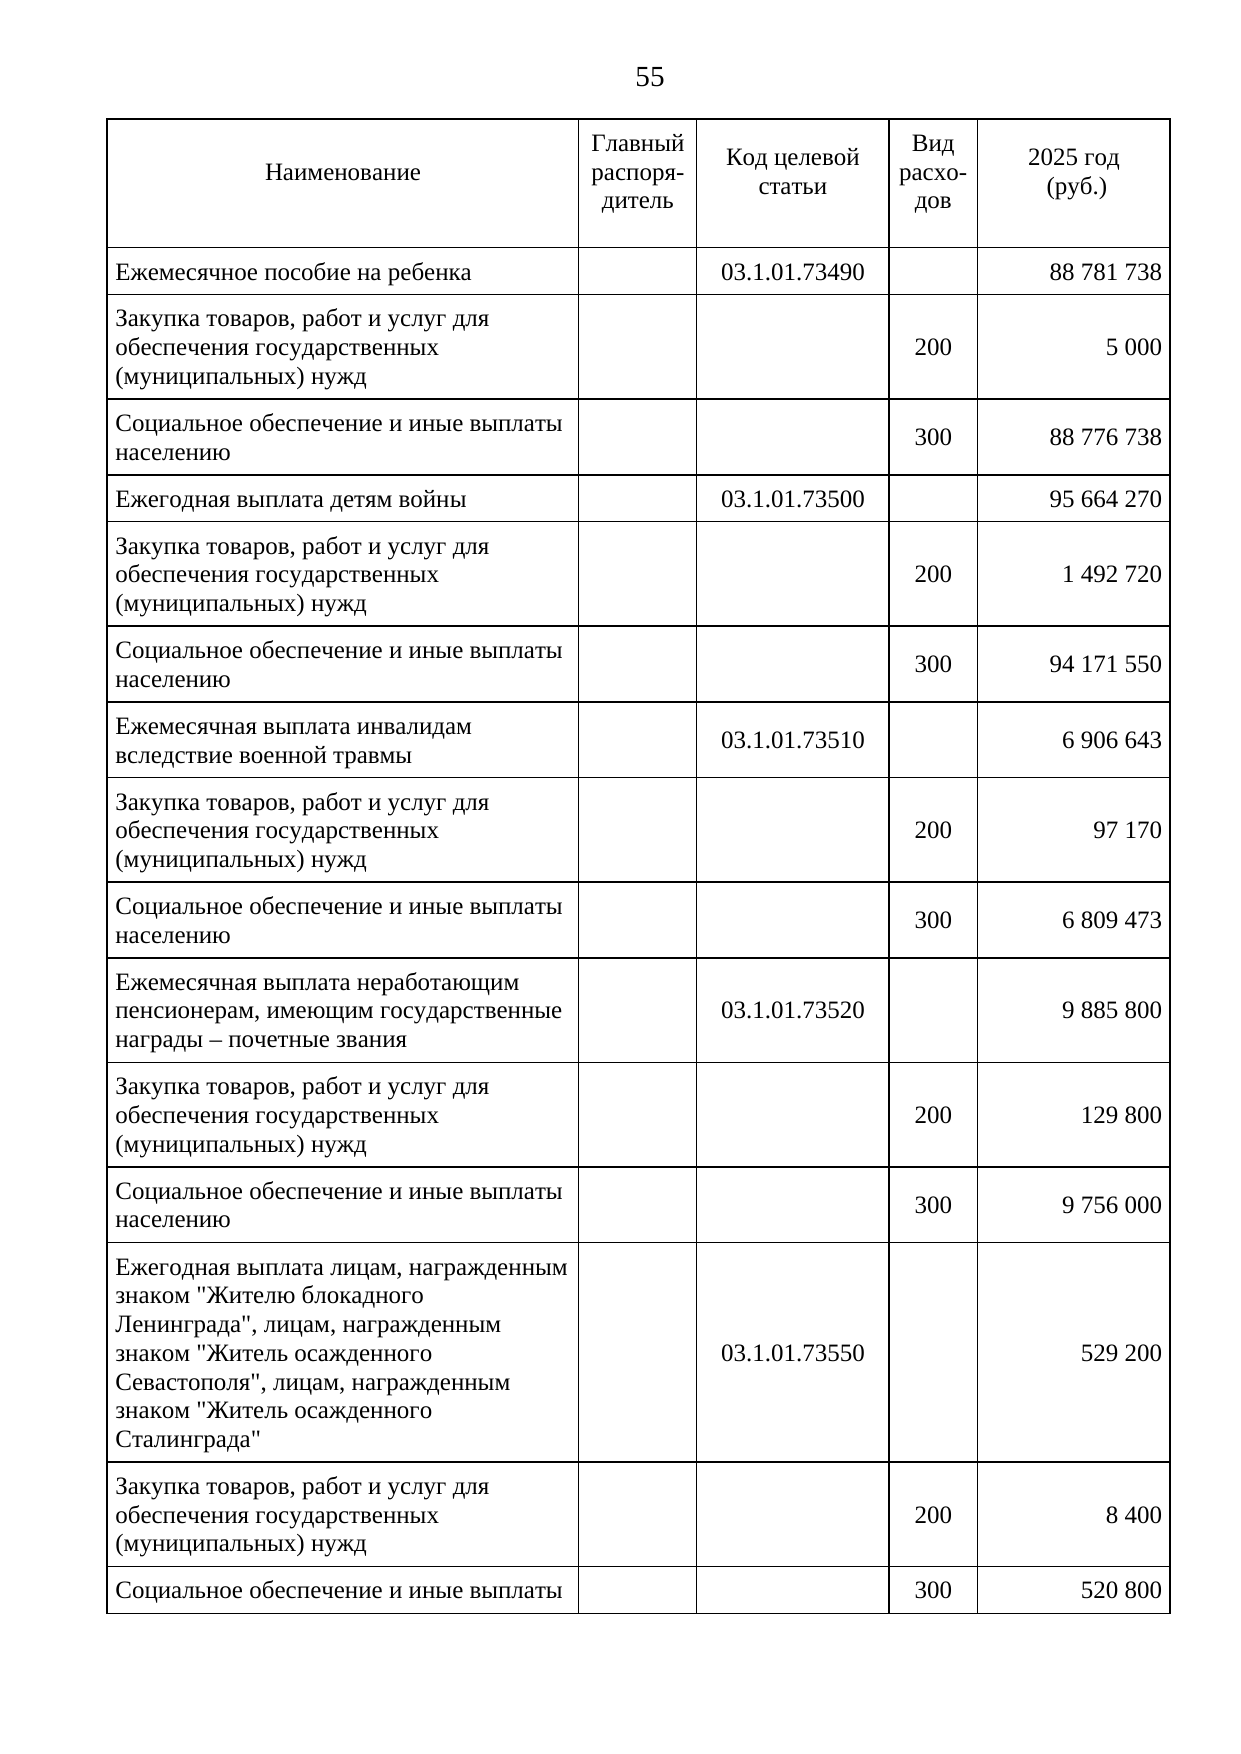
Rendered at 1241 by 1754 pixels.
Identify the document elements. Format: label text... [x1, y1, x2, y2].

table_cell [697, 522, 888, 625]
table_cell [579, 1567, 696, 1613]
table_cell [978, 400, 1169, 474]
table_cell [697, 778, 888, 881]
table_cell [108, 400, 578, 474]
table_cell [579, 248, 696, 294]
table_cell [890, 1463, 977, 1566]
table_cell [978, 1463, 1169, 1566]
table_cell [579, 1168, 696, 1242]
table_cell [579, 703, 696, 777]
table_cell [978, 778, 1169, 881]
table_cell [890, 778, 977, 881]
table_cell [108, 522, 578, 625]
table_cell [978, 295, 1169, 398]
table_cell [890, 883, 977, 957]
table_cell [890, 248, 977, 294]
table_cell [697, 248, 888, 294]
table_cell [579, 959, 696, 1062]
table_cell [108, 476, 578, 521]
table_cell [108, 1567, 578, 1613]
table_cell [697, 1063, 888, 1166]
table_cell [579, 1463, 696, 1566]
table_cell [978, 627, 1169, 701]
table_header Главный распоря-дитель [579, 120, 696, 247]
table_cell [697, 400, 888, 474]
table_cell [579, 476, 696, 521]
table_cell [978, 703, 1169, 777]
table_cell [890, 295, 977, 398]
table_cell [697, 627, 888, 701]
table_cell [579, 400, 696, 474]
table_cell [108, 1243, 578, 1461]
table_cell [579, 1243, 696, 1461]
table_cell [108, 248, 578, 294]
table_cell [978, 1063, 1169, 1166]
table_header Код целевой статьи [697, 120, 888, 247]
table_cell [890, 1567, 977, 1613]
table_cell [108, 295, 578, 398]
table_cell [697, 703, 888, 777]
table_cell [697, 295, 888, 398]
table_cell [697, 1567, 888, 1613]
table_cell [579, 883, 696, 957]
table_header Вид расхо-дов [890, 120, 977, 247]
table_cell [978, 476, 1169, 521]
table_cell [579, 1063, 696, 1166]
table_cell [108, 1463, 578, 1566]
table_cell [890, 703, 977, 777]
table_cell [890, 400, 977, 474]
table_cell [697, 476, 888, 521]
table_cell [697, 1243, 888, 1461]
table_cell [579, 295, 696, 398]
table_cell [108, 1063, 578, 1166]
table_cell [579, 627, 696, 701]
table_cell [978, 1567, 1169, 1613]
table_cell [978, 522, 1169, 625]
table_header 2025 год (руб.) [978, 120, 1169, 247]
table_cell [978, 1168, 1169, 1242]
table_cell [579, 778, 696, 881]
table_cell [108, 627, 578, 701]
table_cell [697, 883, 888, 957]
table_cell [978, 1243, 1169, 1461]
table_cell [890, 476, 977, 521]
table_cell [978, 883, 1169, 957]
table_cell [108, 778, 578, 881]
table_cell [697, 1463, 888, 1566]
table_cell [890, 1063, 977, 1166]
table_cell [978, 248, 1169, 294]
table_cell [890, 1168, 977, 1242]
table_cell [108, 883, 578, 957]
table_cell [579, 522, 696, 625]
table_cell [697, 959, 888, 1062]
table_header Наименование [108, 120, 578, 247]
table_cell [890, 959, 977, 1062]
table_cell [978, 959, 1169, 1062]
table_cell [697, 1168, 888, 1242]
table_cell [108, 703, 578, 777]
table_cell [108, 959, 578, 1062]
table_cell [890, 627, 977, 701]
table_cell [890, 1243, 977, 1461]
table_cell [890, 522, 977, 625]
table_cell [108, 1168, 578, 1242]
